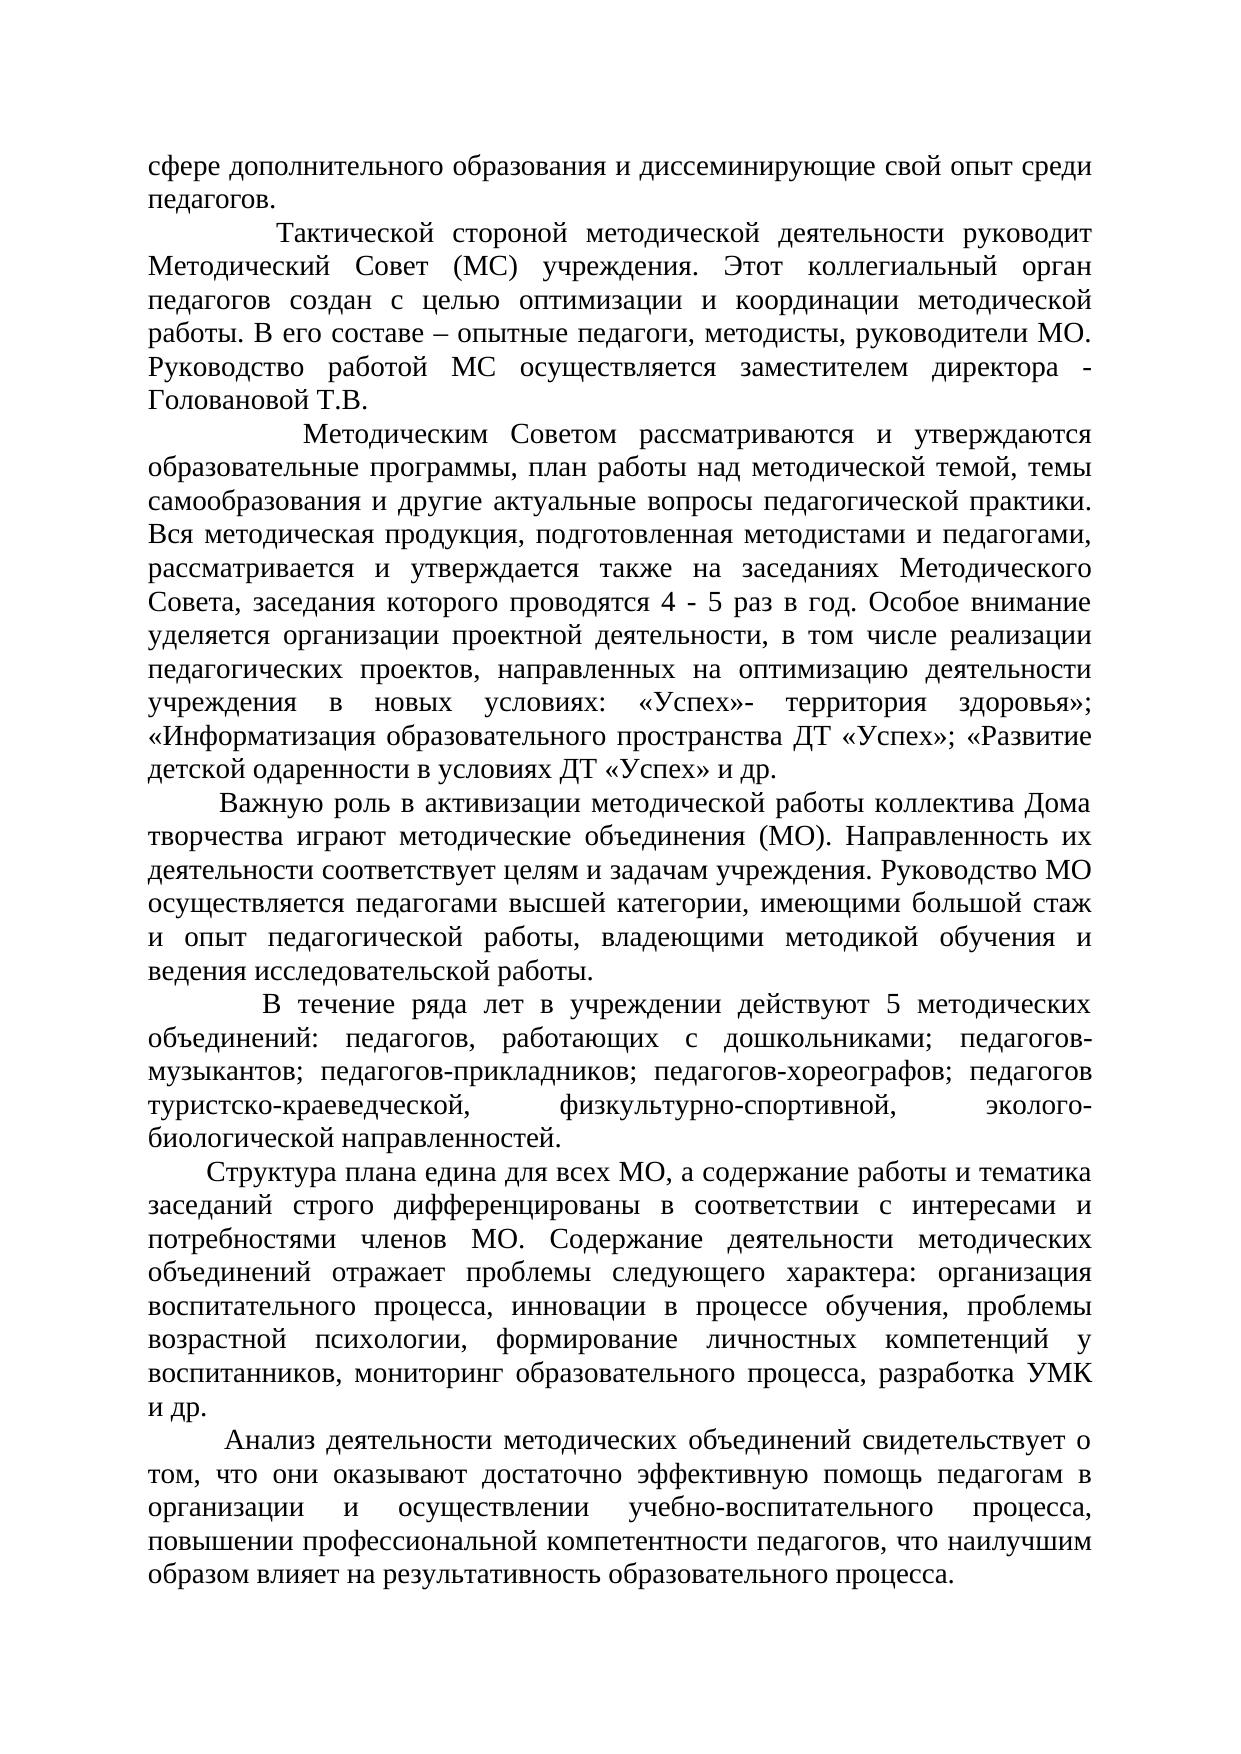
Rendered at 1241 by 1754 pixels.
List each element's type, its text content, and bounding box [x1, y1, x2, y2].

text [148, 148, 1093, 215]
text Анализ деятельности методических объединений свидетельствует о том, что они оказывают достаточно эффективную помощь педагогам в организации и осуществлении учебно-воспитательного процесса, повышении профессиональной компетентности педагогов, что наилучшим образом влияет на результативность образовательного процесса. [148, 1422, 1093, 1590]
text Тактической стороной методической деятельности руководит Методический Совет (МС) учреждения. Этот коллегиальный орган педагогов создан с целью оптимизации и координации методической работы. В его составе – опытные педагоги, методисты, руководители МО. Руководство работой МС осуществляется заместителем директора - Головановой Т.В. [148, 215, 1093, 416]
text Методическим Советом рассматриваются и утверждаются образовательные программы, план работы над методической темой, темы самообразования и другие актуальные вопросы педагогической практики. Вся методическая продукция, подготовленная методистами и педагогами, рассматривается и утверждается также на заседаниях Методического Совета, заседания которого проводятся 4 - 5 раз в год. Особое внимание уделяется организации проектной деятельности, в том числе реализации педагогических проектов, направленных на оптимизацию деятельности учреждения в новых условиях: «Успех»- территория здоровья»; «Информатизация образовательного пространства ДТ «Успех»; «Развитие детской одаренности в условиях ДТ «Успех» и др. [148, 416, 1093, 785]
text В течение ряда лет в учреждении действуют 5 методических объединений: педагогов, работающих с дошкольниками; педагогов- музыкантов; педагогов-прикладников; педагогов-хореографов; педагогов туристско-краеведческой, физкультурно-спортивной, эколого-биологической направленностей. [148, 986, 1093, 1154]
text Структура плана едина для всех МО, а содержание работы и тематика заседаний строго дифференцированы в соответствии с интересами и потребностями членов МО. Содержание деятельности методических объединений отражает проблемы следующего характера: организация воспитательного процесса, инновации в процессе обучения, проблемы возрастной психологии, формирование личностных компетенций у воспитанников, мониторинг образовательного процесса, разработка УМК и др. [148, 1154, 1093, 1422]
text Важную роль в активизации методической работы коллектива Дома творчества играют методические объединения (МО). Направленность их деятельности соответствует целям и задачам учреждения. Руководство МО осуществляется педагогами высшей категории, имеющими большой стаж и опыт педагогической работы, владеющими методикой обучения и ведения исследовательской работы. [148, 785, 1093, 986]
